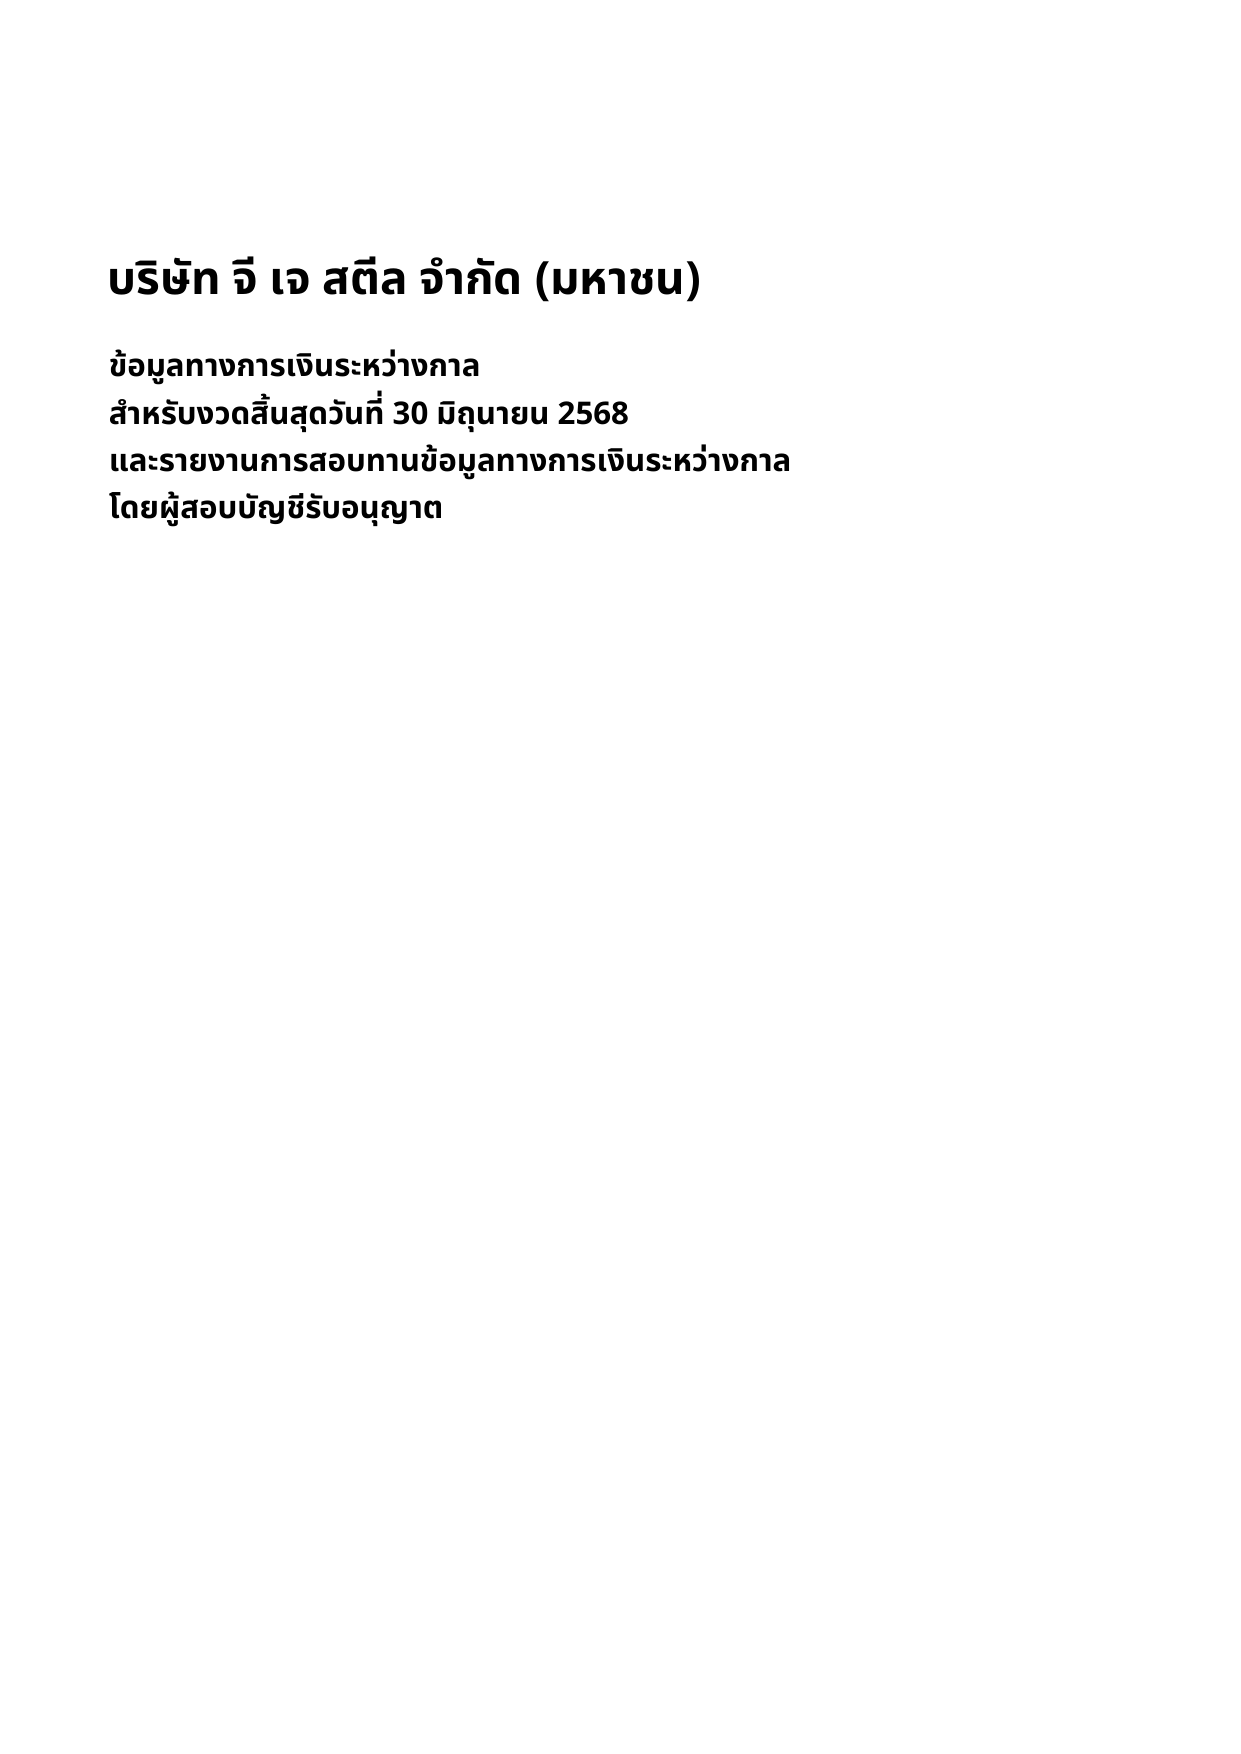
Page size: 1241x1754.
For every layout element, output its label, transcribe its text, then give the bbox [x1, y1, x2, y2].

table_header บริษัท จี เจ สตีล จำกัด (มหาชน) ข้อมูลทางการเงินระหว่างกาล สำหรับงวดสิ้นสุดวันที่ 30 มิถุนายน 2568 และรายงานการสอบทานข้อมูลทางการเงินระหว่างกาล โดยผู้สอบบัญชีรับอนุญาต [95, 148, 844, 561]
